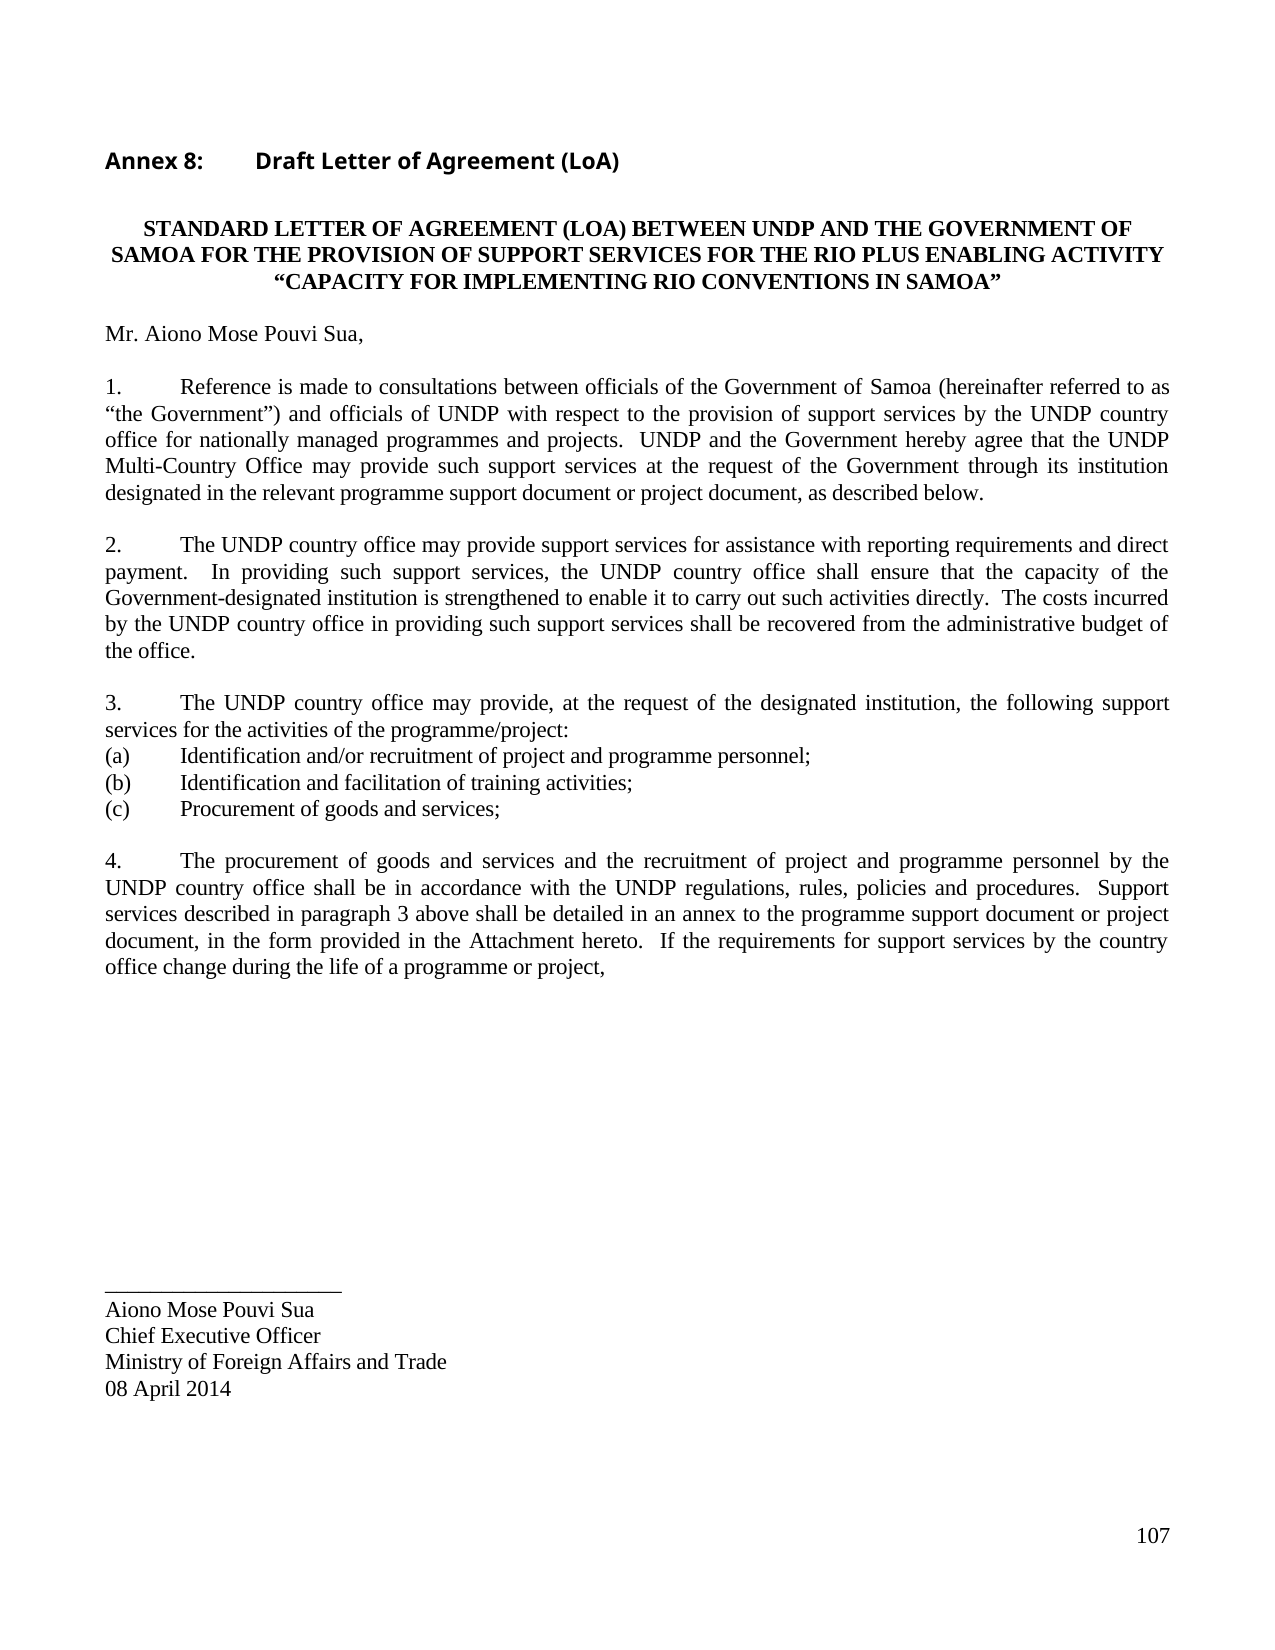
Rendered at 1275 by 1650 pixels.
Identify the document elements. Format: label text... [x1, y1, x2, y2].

list 2. The UNDP country office may provide support services for assistance with reporting requirements and direct payment. In providing such support services, the UNDP country office shall ensure that the capacity of the Government-designated institution is strengthened to enable it to carry out such activities directly. The costs incurred by the UNDP country office in providing such support services shall be recovered from the administrative budget of the office. [105, 531, 1170, 663]
list Chief Executive Officer [105, 1322, 1170, 1348]
list 1. Reference is made to consultations between officials of the Government of Samoa (hereinafter referred to as “the Government”) and officials of UNDP with respect to the provision of support services by the UNDP country office for nationally managed programmes and projects. UNDP and the Government hereby agree that the UNDP Multi-Country Office may provide such support services at the request of the Government through its institution designated in the relevant programme support document or project document, as described below. [105, 373, 1170, 505]
list (c) Procurement of goods and services; [105, 795, 1170, 821]
list _____________________ [105, 1269, 1170, 1296]
list 4. The procurement of goods and services and the recruitment of project and programme personnel by the UNDP country office shall be in accordance with the UNDP regulations, rules, policies and procedures. Support services described in paragraph 3 above shall be detailed in an annex to the programme support document or project document, in the form provided in the Attachment hereto. If the requirements for support services by the country office change during the life of a programme or project, [105, 848, 1170, 979]
list (b) Identification and facilitation of training activities; [105, 768, 1170, 795]
list Aiono Mose Pouvi Sua [105, 1296, 1170, 1322]
list Ministry of Foreign Affairs and Trade [105, 1348, 1170, 1375]
list (a) Identification and/or recruitment of project and programme personnel; [105, 742, 1170, 768]
list STANDARD LETTER OF AGREEMENT (LOA) BETWEEN UNDP AND THE GOVERNMENT OF SAMOA FOR THE PROVISION OF SUPPORT SERVICES FOR THE RIO PLUS ENABLING ACTIVITY “CAPACITY FOR IMPLEMENTING RIO CONVENTIONS IN SAMOA” [105, 215, 1170, 294]
list 3. The UNDP country office may provide, at the request of the designated institution, the following support services for the activities of the programme/project: [105, 689, 1170, 742]
subtitle Annex 8: Draft Letter of Agreement (LoA) [105, 145, 1170, 176]
text Mr. Aiono Mose Pouvi Sua, [105, 321, 1170, 347]
text 08 April 2014 [105, 1375, 1170, 1401]
